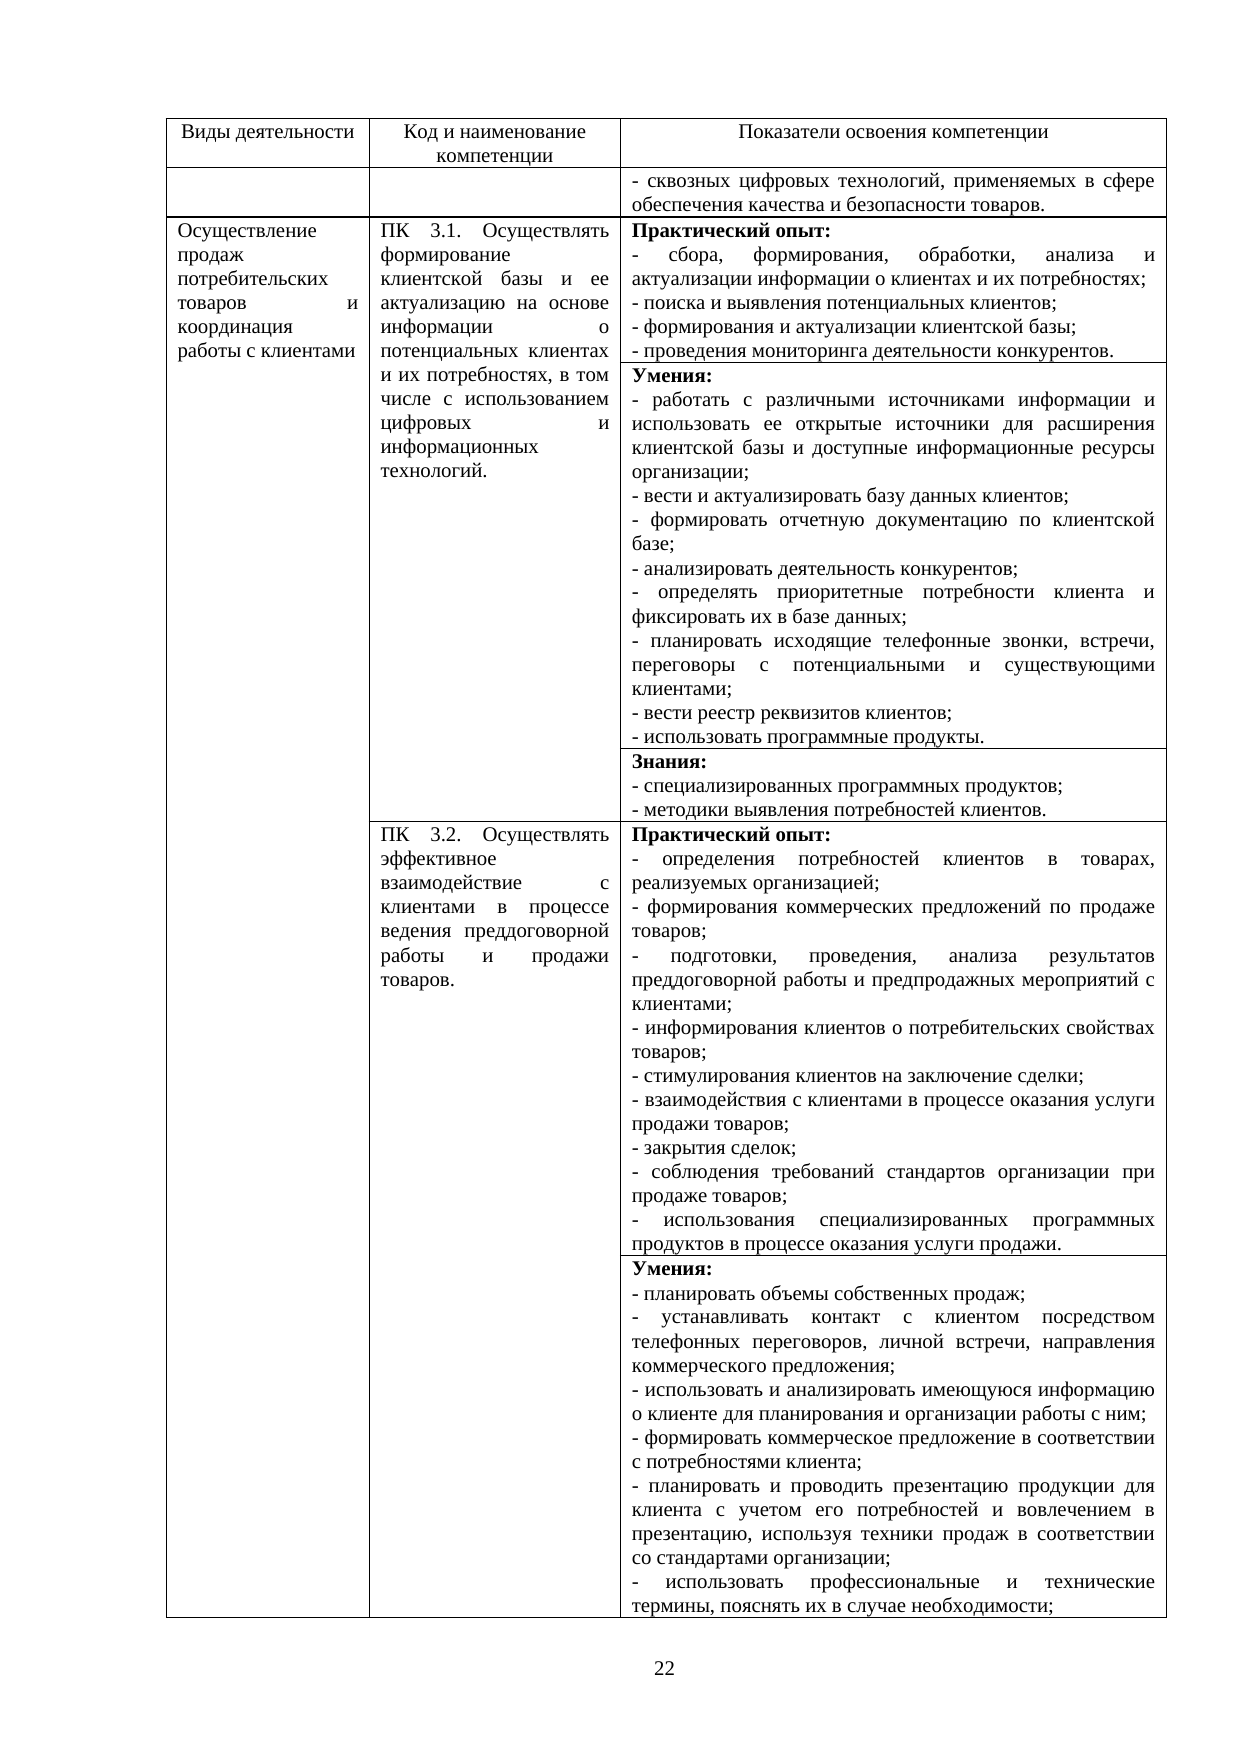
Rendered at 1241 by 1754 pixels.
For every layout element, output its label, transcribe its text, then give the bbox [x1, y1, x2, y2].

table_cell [621, 168, 1166, 216]
table_cell ПК 3.1. Осуществлять формирование клиентской базы и ее актуализацию на основе информации о потенциальных клиентах и их потребностях, в том числе с использованием цифровых и информационных технологий. [370, 218, 620, 821]
table_cell Знания: - специализированных программных продуктов; - методики выявления потребностей клиентов. [621, 749, 1166, 821]
table_cell Практический опыт: - сбора, формирования, обработки, анализа и актуализации информации о клиентах и их потребностях; - поиска и выявления потенциальных клиентов; - формирования и актуализации клиентской базы; - проведения мониторинга деятельности конкурентов. [621, 218, 1166, 362]
table_cell Умения: - работать с различными источниками информации и использовать ее открытые источники для расширения клиентской базы и доступные информационные ресурсы организации; - вести и актуализировать базу данных клиентов; - формировать отчетную документацию по клиентской базе; - анализировать деятельность конкурентов; - определять приоритетные потребности клиента и фиксировать их в базе данных; - планировать исходящие телефонные звонки, встречи, переговоры с потенциальными и существующими клиентами; - вести реестр реквизитов клиентов; - использовать программные продукты. [621, 363, 1166, 748]
table_cell ПК 3.2. Осуществлять эффективное взаимодействие с клиентами в процессе ведения преддоговорной работы и продажи товаров. [370, 822, 620, 1617]
table_cell Практический опыт: - определения потребностей клиентов в товарах, реализуемых организацией; - формирования коммерческих предложений по продаже товаров; - подготовки, проведения, анализа результатов преддоговорной работы и предпродажных мероприятий с клиентами; - информирования клиентов о потребительских свойствах товаров; - стимулирования клиентов на заключение сделки; - взаимодействия с клиентами в процессе оказания услуги продажи товаров; - закрытия сделок; - соблюдения требований стандартов организации при продаже товаров; - использования специализированных программных продуктов в процессе оказания услуги продажи. [621, 822, 1166, 1255]
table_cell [621, 1256, 1166, 1617]
table_header Виды деятельности [167, 119, 369, 167]
table_header Код и наименование компетенции [370, 119, 620, 167]
table_header Показатели освоения компетенции [621, 119, 1166, 167]
table_cell Осуществление продаж потребительских товаров и координация работы с клиентами [167, 218, 369, 1617]
